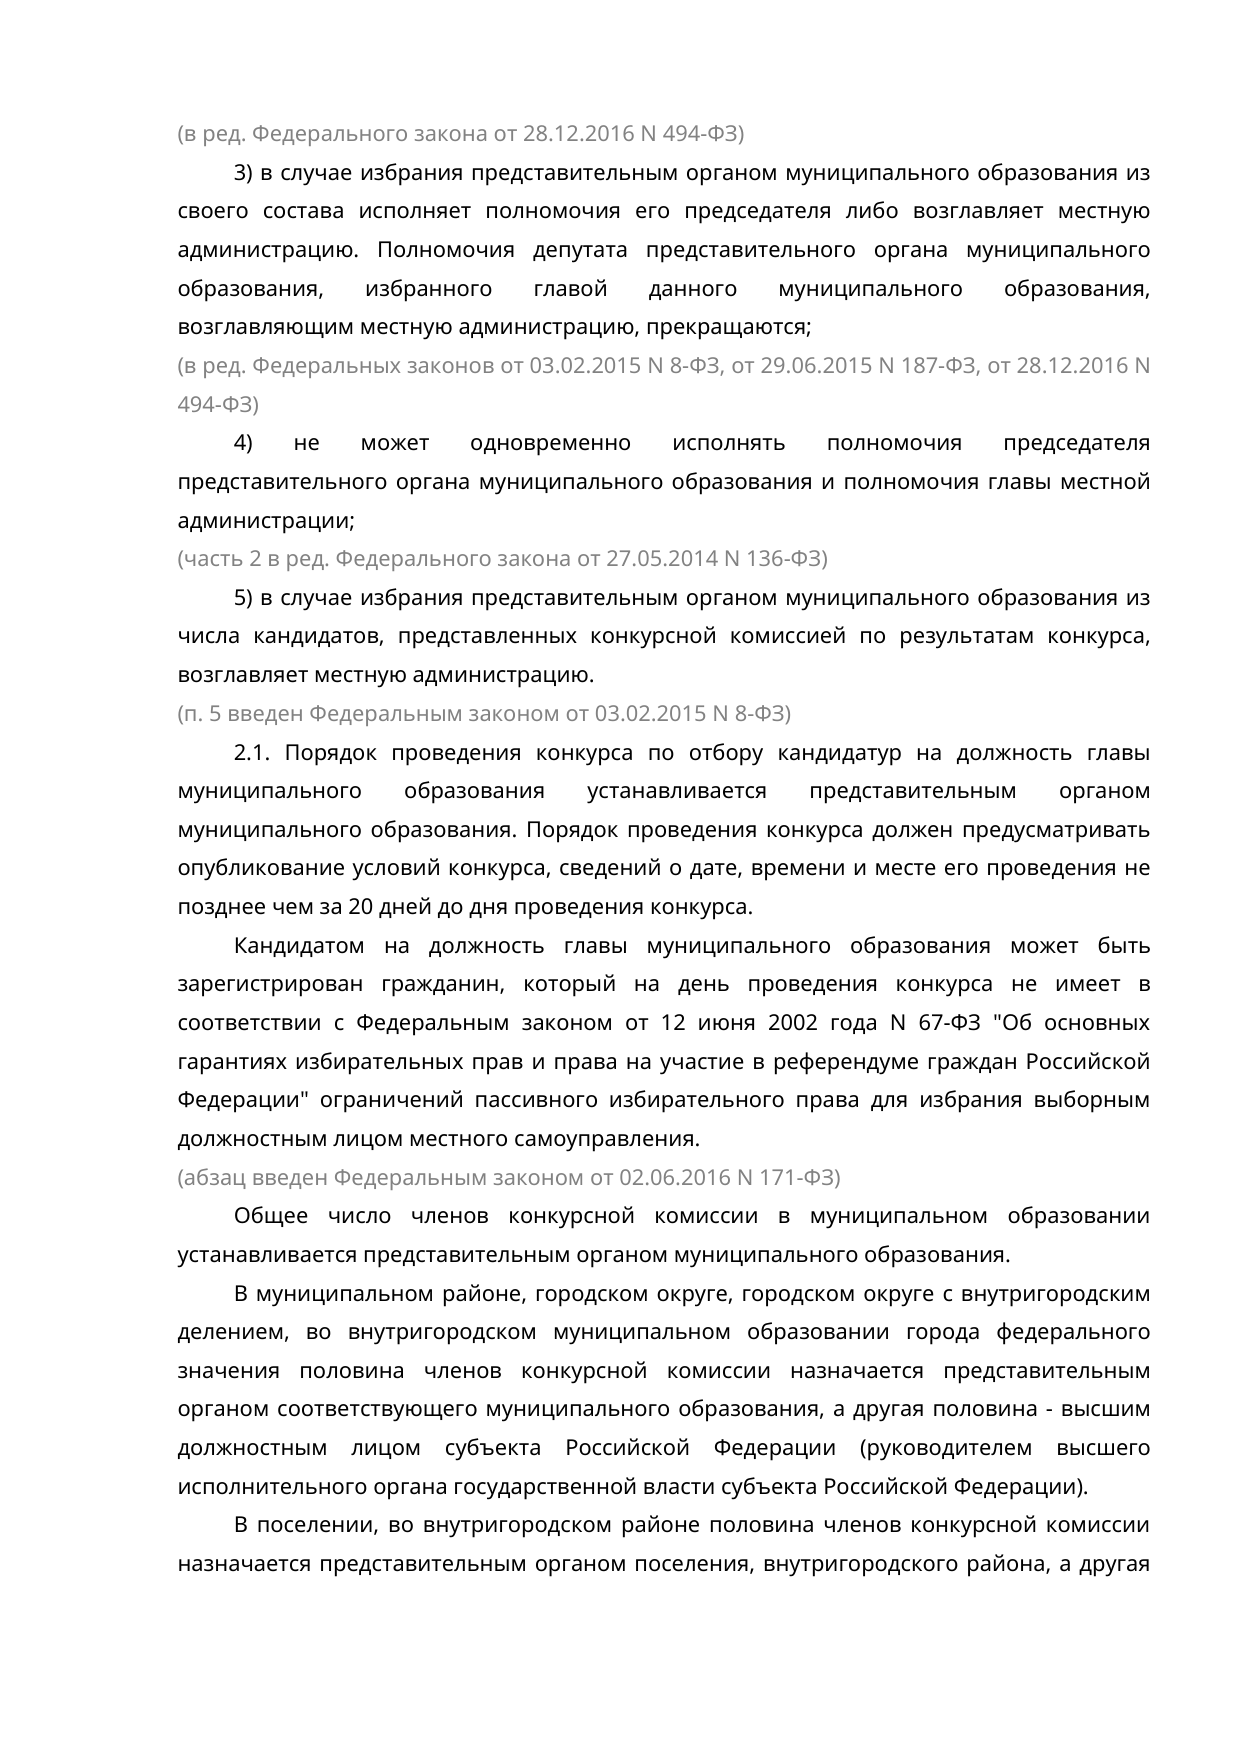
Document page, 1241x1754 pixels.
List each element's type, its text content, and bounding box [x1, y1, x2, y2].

text (абзац введен Федеральным законом от 02.06.2016 N 171-ФЗ) [177, 1162, 1152, 1191]
text В муниципальном районе, городском округе, городском округе с внутригородским делением, во внутригородском муниципальном образовании города федерального значения половина членов конкурсной комиссии назначается представительным органом соответствующего муниципального образования, а другая половина - высшим должностным лицом субъекта Российской Федерации (руководителем высшего исполнительного органа государственной власти субъекта Российской Федерации). [177, 1277, 1152, 1501]
text 2.1. Порядок проведения конкурса по отбору кандидатур на должность главы муниципального образования устанавливается представительным органом муниципального образования. Порядок проведения конкурса должен предусматривать опубликование условий конкурса, сведений о дате, времени и месте его проведения не позднее чем за 20 дней до дня проведения конкурса. [177, 736, 1152, 921]
text 3) в случае избрания представительным органом муниципального образования из своего состава исполняет полномочия его председателя либо возглавляет местную администрацию. Полномочия депутата представительного органа муниципального образования, избранного главой данного муниципального образования, возглавляющим местную администрацию, прекращаются; [177, 157, 1152, 341]
text 4) не может одновременно исполнять полномочия председателя представительного органа муниципального образования и полномочия главы местной администрации; [177, 427, 1152, 534]
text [177, 1509, 1152, 1578]
text (в ред. Федеральных законов от 03.02.2015 N 8-ФЗ, от 29.06.2015 N 187-ФЗ, от 28.12.2016 N 494-ФЗ) [177, 350, 1152, 418]
text 5) в случае избрания представительным органом муниципального образования из числа кандидатов, представленных конкурсной комиссией по результатам конкурса, возглавляет местную администрацию. [177, 582, 1152, 689]
text (часть 2 в ред. Федерального закона от 27.05.2014 N 136-ФЗ) [177, 543, 1152, 573]
text Общее число членов конкурсной комиссии в муниципальном образовании устанавливается представительным органом муниципального образования. [177, 1200, 1152, 1269]
text (в ред. Федерального закона от 28.12.2016 N 494-ФЗ) [177, 118, 1152, 148]
text (п. 5 введен Федеральным законом от 03.02.2015 N 8-ФЗ) [177, 698, 1152, 728]
text Кандидатом на должность главы муниципального образования может быть зарегистрирован гражданин, который на день проведения конкурса не имеет в соответствии с Федеральным законом от 12 июня 2002 года N 67-ФЗ "Об основных гарантиях избирательных прав и права на участие в референдуме граждан Российской Федерации" ограничений пассивного избирательного права для избрания выборным должностным лицом местного самоуправления. [177, 930, 1152, 1153]
